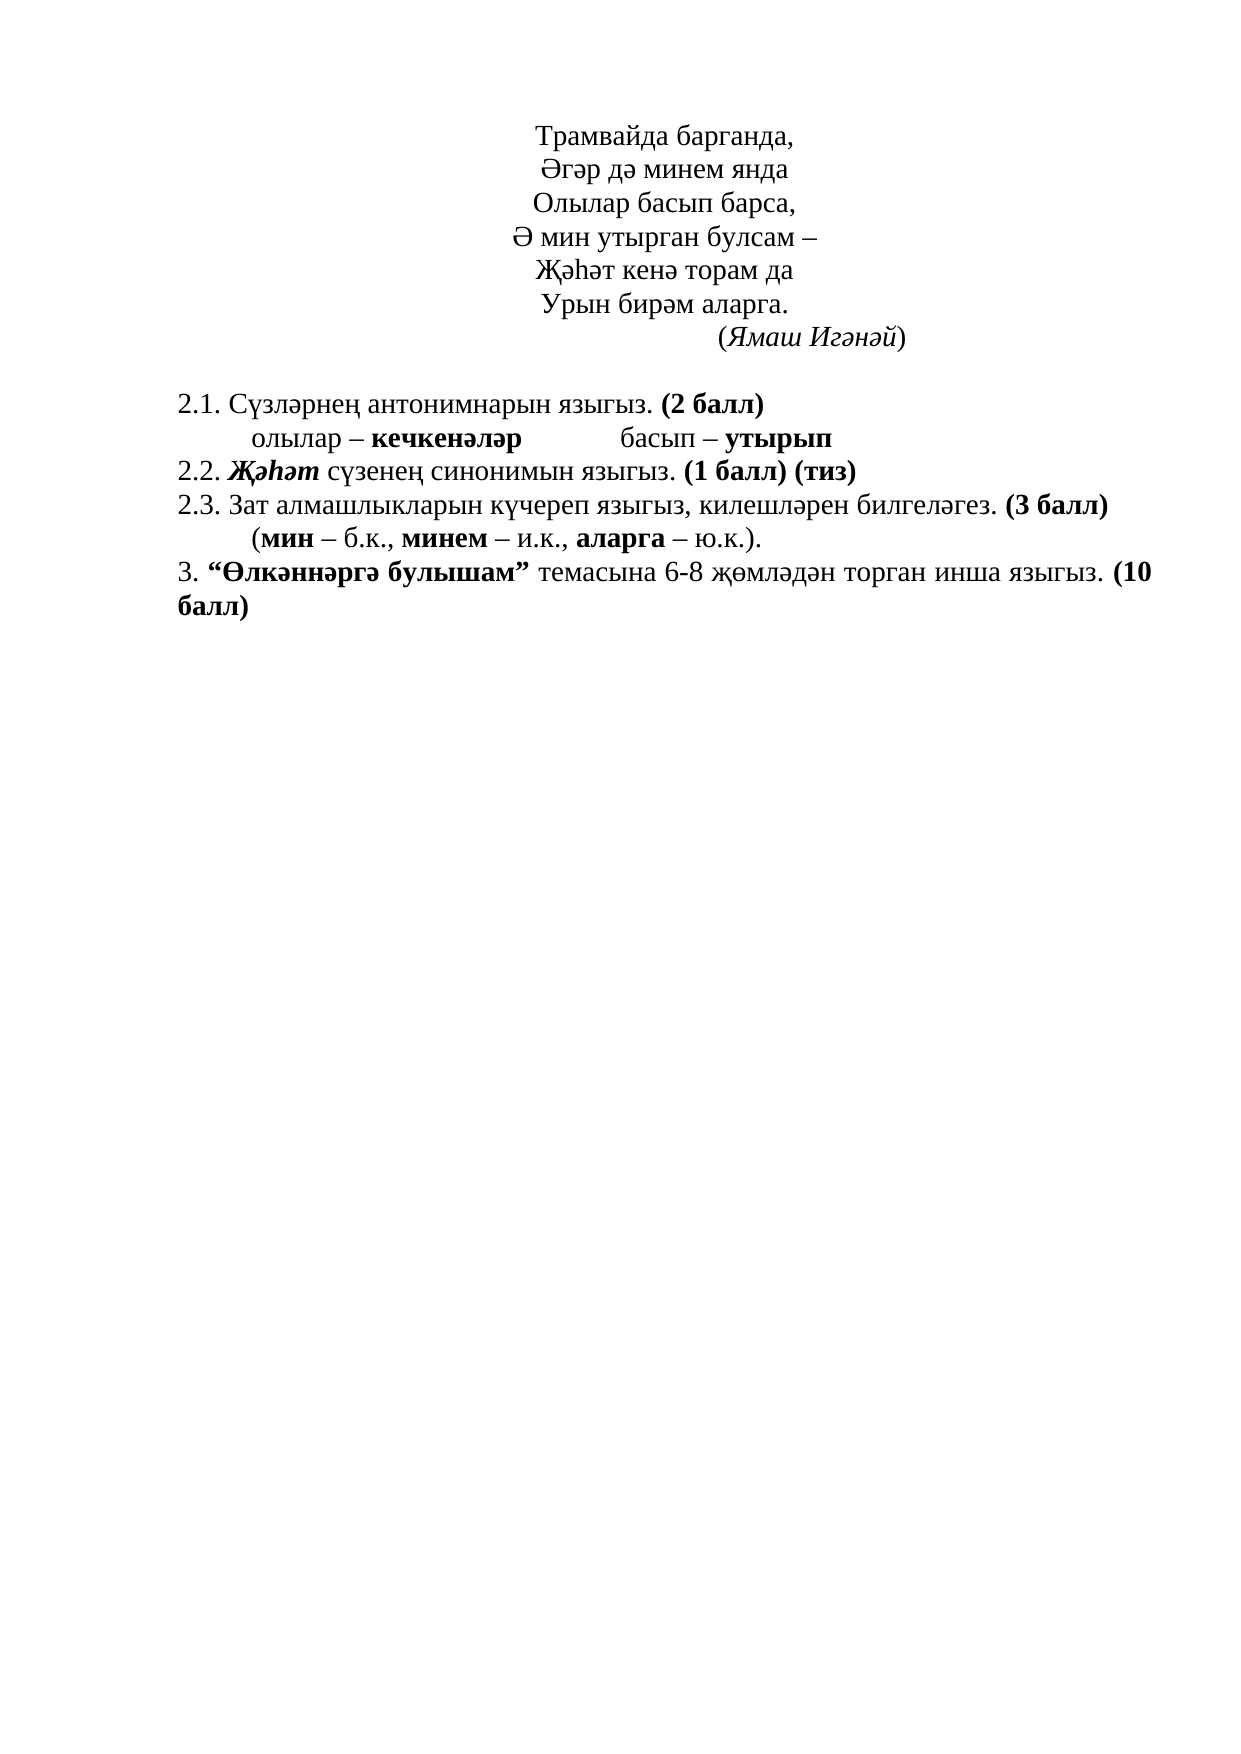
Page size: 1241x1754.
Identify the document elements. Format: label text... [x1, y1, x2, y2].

text 2.3. Зат алмашлыкларын күчереп языгыз, килешләрен билгеләгез. (3 балл) [177, 487, 1152, 521]
text 2.1. Сүзләрнең антонимнарын языгыз. (2 балл) [177, 386, 1152, 420]
text Олылар басып барса, [177, 185, 1152, 219]
text 3. “Өлкәннәргә булышам” темасына 6-8 җөмләдән торган инша языгыз. (10 балл) [177, 554, 1152, 621]
text (Ямаш Игәнәй) [398, 319, 1152, 353]
text олылар – кечкенәләр басып – утырып [177, 420, 1152, 453]
text Җәһәт кенә торам да [177, 252, 1152, 286]
text 2.2. Җәһәт сүзенең синонимын языгыз. (1 балл) (тиз) [177, 453, 1152, 487]
text Әгәр дә минем янда [177, 152, 1152, 185]
text Ә мин утырган булсам – [177, 219, 1152, 252]
text Трамвайда барганда, [177, 118, 1152, 152]
text Урын бирәм аларга. [177, 286, 1152, 319]
text (мин – б.к., минем – и.к., аларга – ю.к.). [177, 521, 1152, 554]
